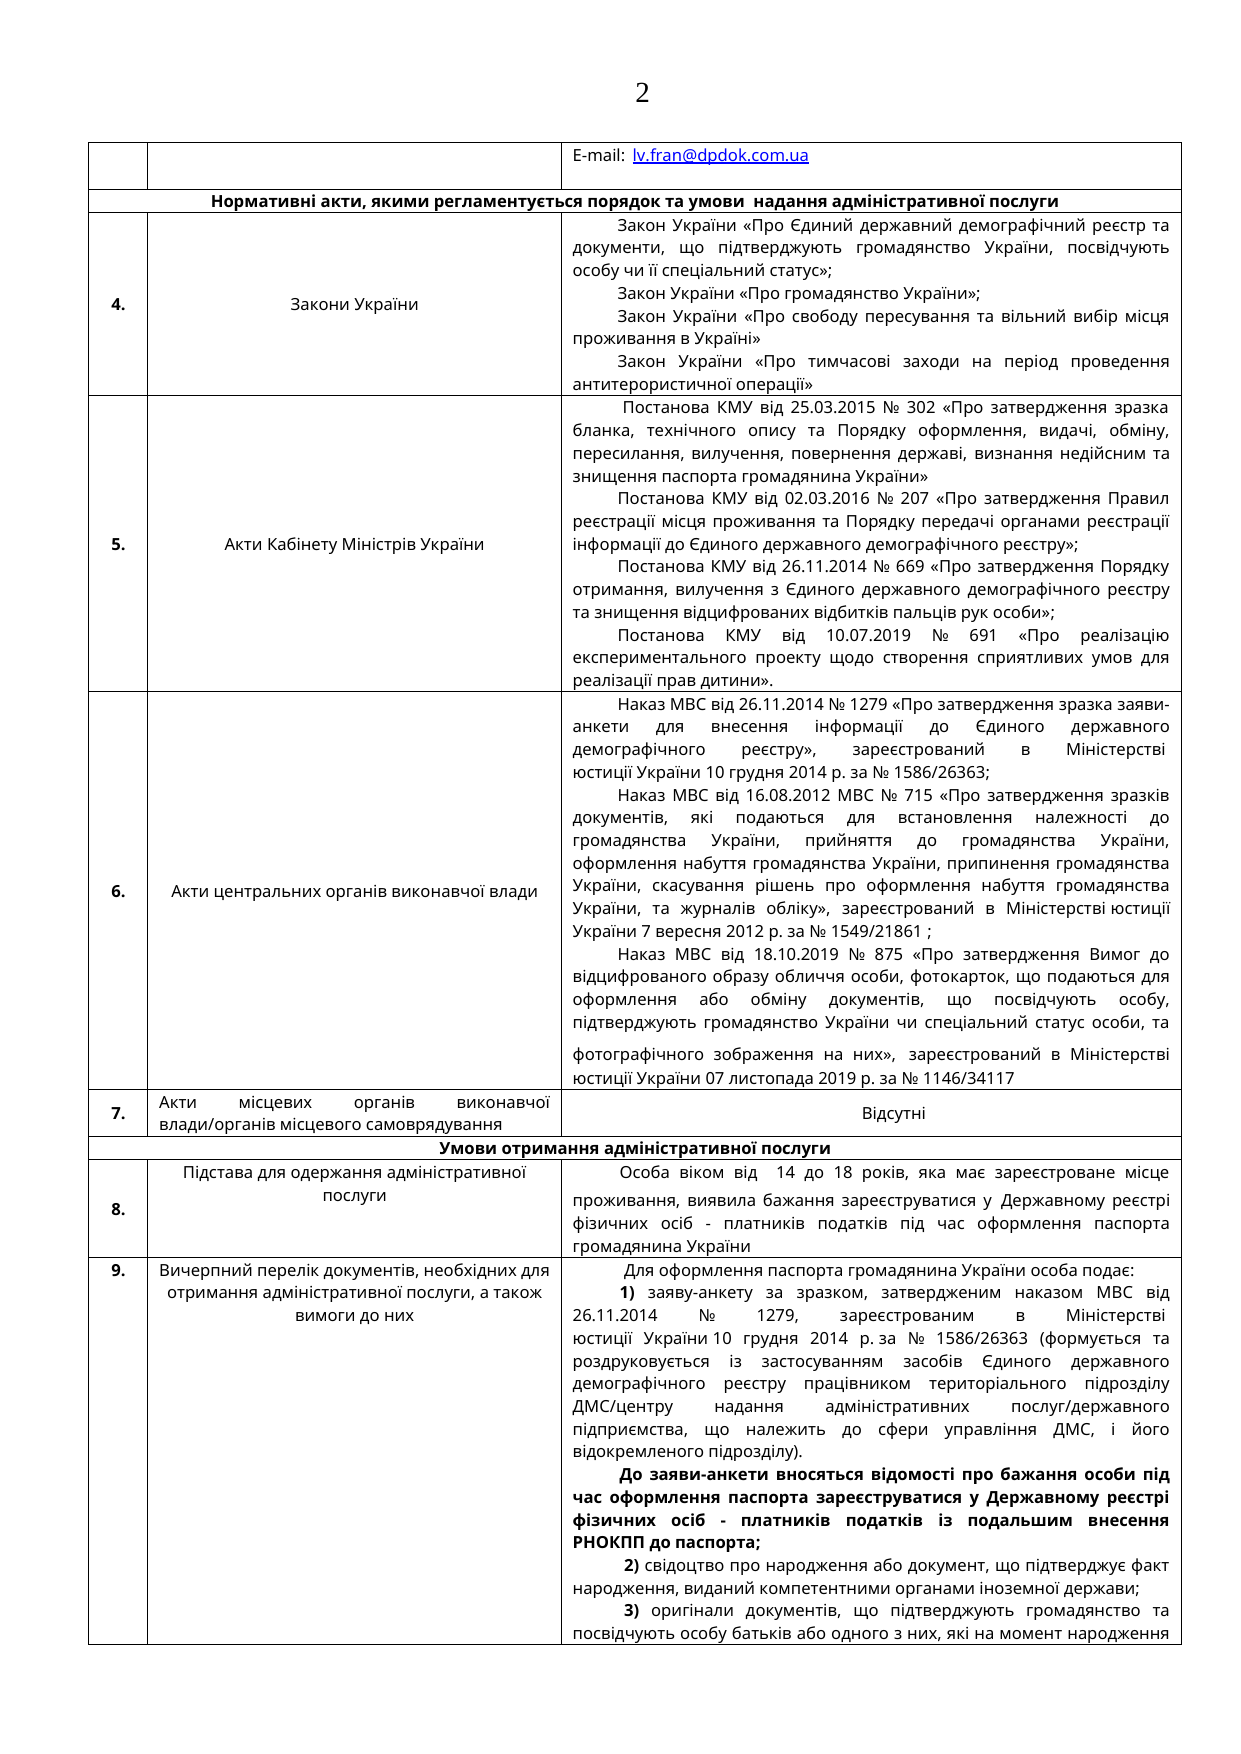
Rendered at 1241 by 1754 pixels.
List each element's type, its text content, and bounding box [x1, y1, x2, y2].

table_cell 4. [89, 213, 147, 395]
table_cell 3. [89, 143, 147, 188]
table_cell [562, 143, 1181, 188]
table_cell 6. [89, 692, 147, 1089]
table_cell Постанова КМУ від 25.03.2015 № 302 «Про затвердження зразка бланка, технічного опису та Порядку оформлення, видачі, обміну, пересилання, вилучення, повернення державі, визнання недійсним та знищення паспорта громадянина України» Постанова КМУ від 02.03.2016 № 207 «Про затвердження Правил реєстрації місця проживання та Порядку передачі органами реєстрації інформації до Єдиного державного демографічного реєстру»; Постанова КМУ від 26.11.2014 № 669 «Про затвердження Порядку отримання, вилучення з Єдиного державного демографічного реєстру та знищення відцифрованих відбитків пальців рук особи»; Постанова КМУ від 10.07.2019 № 691 «Про реалізацію експериментального проекту щодо створення сприятливих умов для реалізації прав дитини». [562, 396, 1181, 691]
table_cell Нормативні акти, якими регламентується порядок та умови надання адміністративної послуги [89, 190, 1181, 212]
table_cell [148, 1258, 561, 1644]
table_cell Закон України «Про Єдиний державний демографічний реєстр та документи, що підтверджують громадянство України, посвідчують особу чи її спеціальний статус»; Закон України «Про громадянство України»; Закон України «Про свободу пересування та вільний вибір місця проживання в Україні» Закон України «Про тимчасові заходи на період проведення антитерористичної операції» [562, 213, 1181, 395]
table_cell 9. [89, 1258, 147, 1644]
table_cell Відсутні [562, 1090, 1181, 1136]
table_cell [562, 1258, 1181, 1644]
table_cell 5. [89, 396, 147, 691]
table_cell 8. [89, 1160, 147, 1257]
table_cell Наказ МВС від 26.11.2014 № 1279 «Про затвердження зразка заяви-анкети для внесення інформації до Єдиного державного демографічного реєстру», зареєстрований в Міністерстві юстиції України 10 грудня 2014 р. за № 1586/26363; Наказ МВС від 16.08.2012 МВС № 715 «Про затвердження зразків документів, які подаються для встановлення належності до громадянства України, прийняття до громадянства України, оформлення набуття громадянства України, припинення громадянства України, скасування рішень про оформлення набуття громадянства України, та журналів обліку», зареєстрований в Міністерстві юстиції України 7 вересня 2012 р. за № 1549/21861 ; Наказ МВС від 18.10.2019 № 875 «Про затвердження Вимог до відцифрованого образу обличчя особи, фотокарток, що подаються для оформлення або обміну документів, що посвідчують особу, підтверджують громадянство України чи спеціальний статус особи, та фотографічного зображення на них», зареєстрований в Міністерстві юстиції України 07 листопада 2019 р. за № 1146/34117 [562, 692, 1181, 1089]
table_cell Акти місцевих органів виконавчої влади/органів місцевого самоврядування [148, 1090, 561, 1136]
table_cell Закони України [148, 213, 561, 395]
table_cell Умови отримання адміністративної послуги [89, 1137, 1181, 1159]
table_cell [148, 143, 561, 188]
table_cell 7. [89, 1090, 147, 1136]
table_cell Підстава для одержання адміністративної послуги [148, 1160, 561, 1257]
table_cell Акти центральних органів виконавчої влади [148, 692, 561, 1089]
table_cell Особа віком від 14 до 18 років, яка має зареєстроване місце проживання, виявила бажання зареєструватися у Державному реєстрі фізичних осіб - платників податків під час оформлення паспорта громадянина України [562, 1160, 1181, 1257]
table_cell Акти Кабінету Міністрів України [148, 396, 561, 691]
